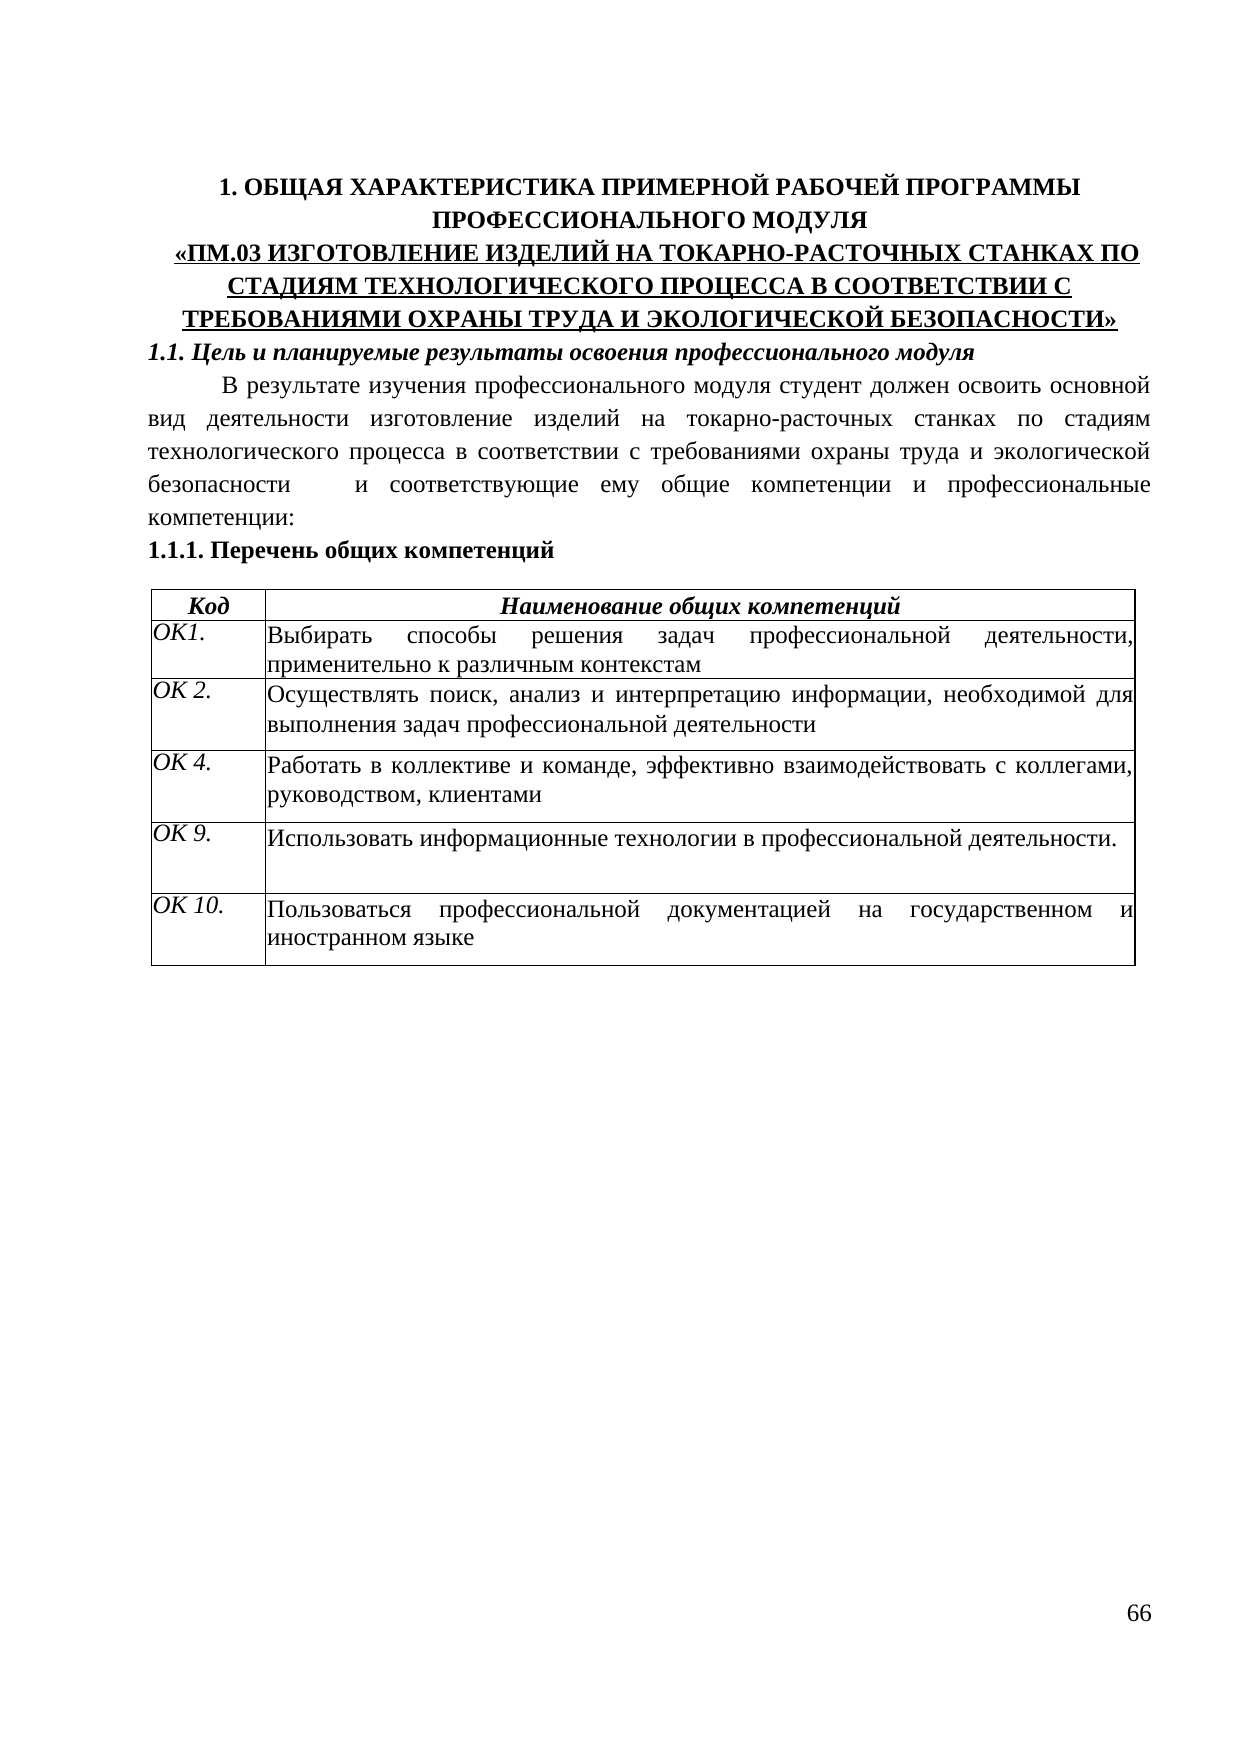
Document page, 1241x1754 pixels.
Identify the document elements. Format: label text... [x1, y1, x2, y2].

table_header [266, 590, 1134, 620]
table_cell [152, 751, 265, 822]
text 1.1.1. Перечень общих компетенций [148, 535, 1152, 564]
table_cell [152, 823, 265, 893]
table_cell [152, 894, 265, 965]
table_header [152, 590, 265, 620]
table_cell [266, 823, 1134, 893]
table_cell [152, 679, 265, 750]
text В результате изучения профессионального модуля студент должен освоить основной вид деятельности изготовление изделий на токарно-расточных станках по стадиям технологического процесса в соответствии с требованиями охраны труда и экологической безопасности и соответствующие ему общие компетенции и профессиональные компетенции: [148, 370, 1152, 531]
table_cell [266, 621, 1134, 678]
text «ПМ.03 ИЗГОТОВЛЕНИЕ ИЗДЕЛИЙ НА ТОКАРНО-РАСТОЧНЫХ СТАНКАХ ПО СТАДИЯМ ТЕХНОЛОГИЧЕСКОГО ПРОЦЕССА В СООТВЕТСТВИИ С ТРЕБОВАНИЯМИ ОХРАНЫ ТРУДА И ЭКОЛОГИЧЕСКОЙ БЕЗОПАСНОСТИ» [148, 238, 1152, 333]
text 1. ОБЩАЯ ХАРАКТЕРИСТИКА ПРИМЕРНОЙ РАБОЧЕЙ ПРОГРАММЫ [148, 172, 1152, 201]
text ПРОФЕССИОНАЛЬНОГО МОДУЛЯ [148, 205, 1152, 234]
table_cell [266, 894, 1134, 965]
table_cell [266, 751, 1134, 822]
text 1.1. Цель и планируемые результаты освоения профессионального модуля [148, 337, 1152, 366]
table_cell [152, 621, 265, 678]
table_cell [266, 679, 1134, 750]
